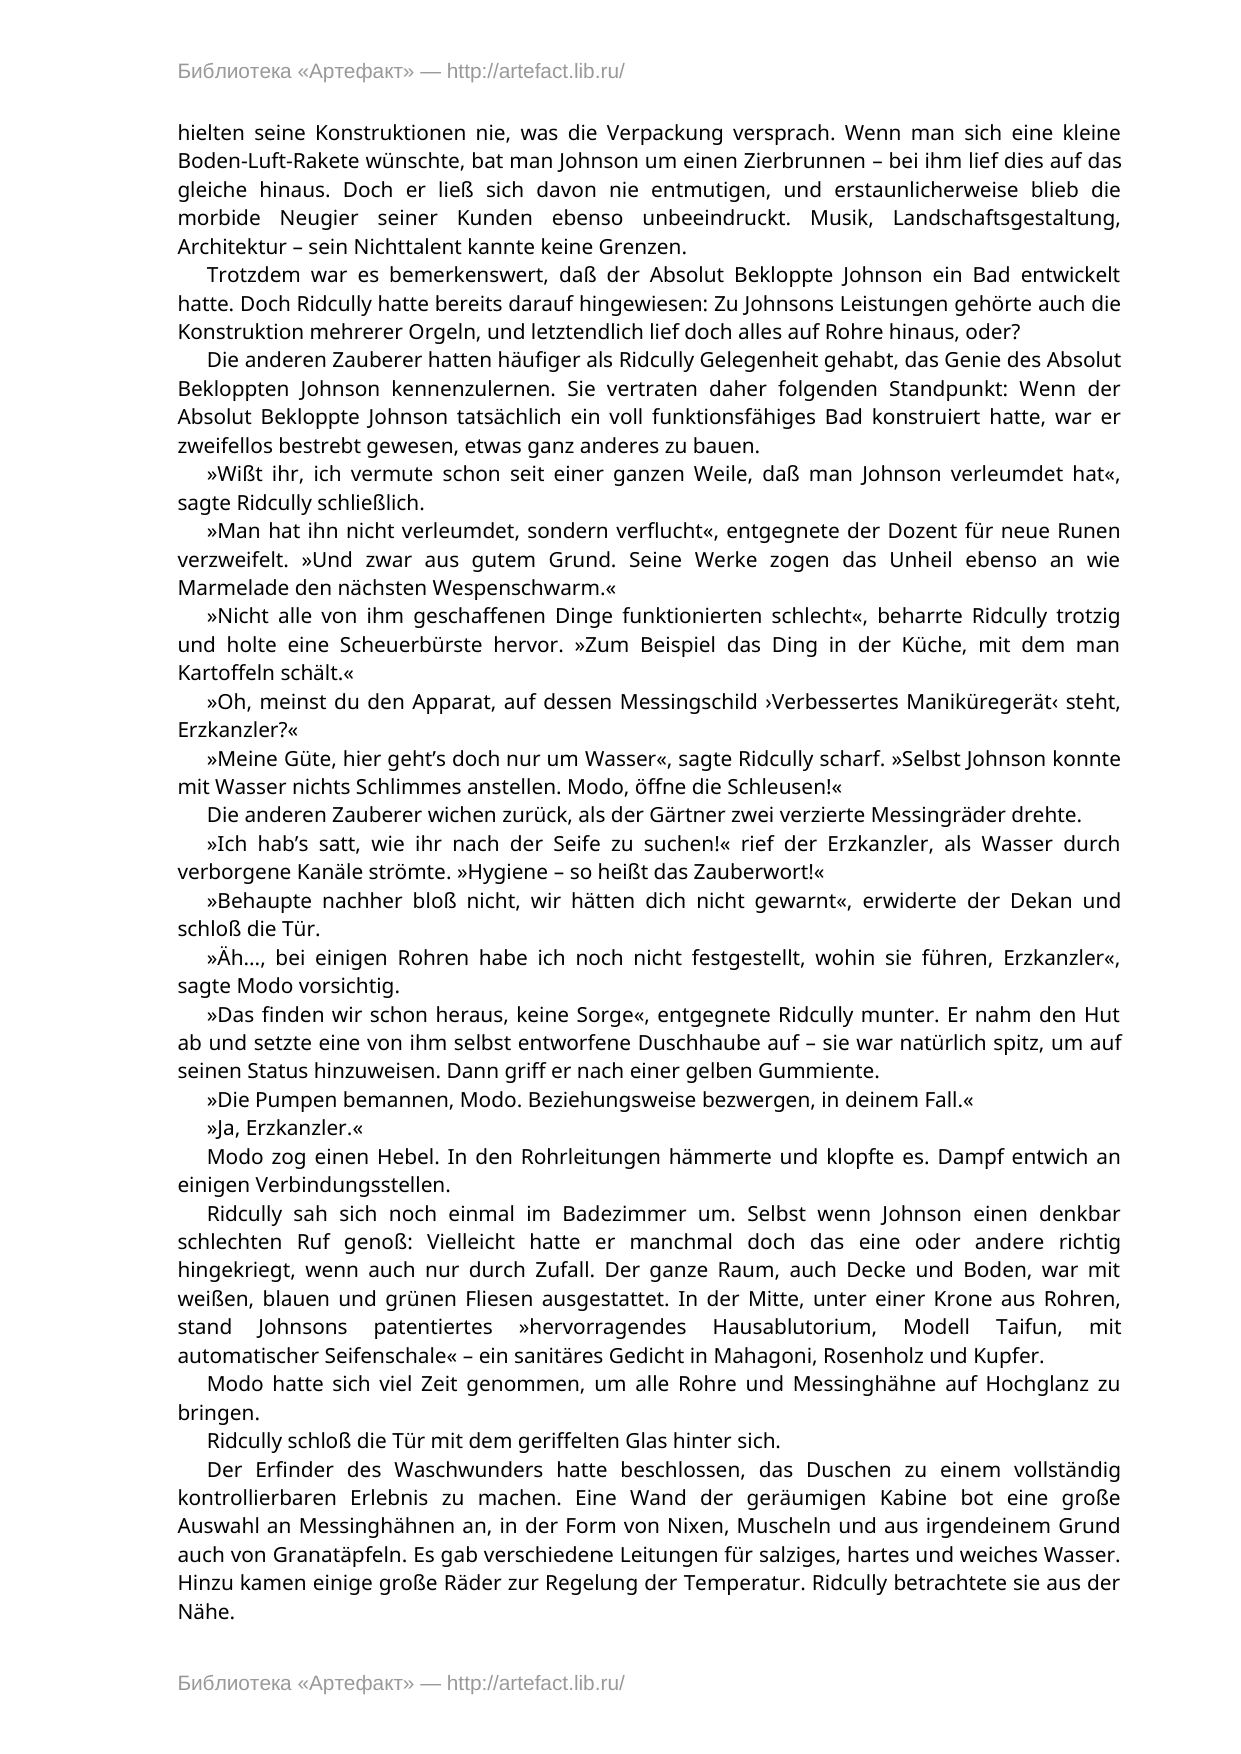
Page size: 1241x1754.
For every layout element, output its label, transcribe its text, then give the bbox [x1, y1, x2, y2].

text »Nicht alle von ihm geschaffenen Dinge funktionierten schlecht«, beharrte Ridcully trotzig und holte eine Scheuerbürste hervor. »Zum Beispiel das Ding in der Küche, mit dem man Kartoffeln schält.« [177, 602, 1122, 687]
text Der Erfinder des Waschwunders hatte beschlossen, das Duschen zu einem vollständig kontrollierbaren Erlebnis zu machen. Eine Wand der geräumigen Kabine bot eine große Auswahl an Messinghähnen an, in der Form von Nixen, Muscheln und aus irgendeinem Grund auch von Granatäpfeln. Es gab verschiedene Leitungen für salziges, hartes und weiches Wasser. Hinzu kamen einige große Räder zur Regelung der Temperatur. Ridcully betrachtete sie aus der Nähe. [177, 1455, 1122, 1625]
text »Die Pumpen bemannen, Modo. Beziehungsweise bezwergen, in deinem Fall.« [177, 1085, 1122, 1113]
text »Oh, meinst du den Apparat, auf dessen Messingschild ›Verbessertes Maniküregerät‹ steht, Erzkanzler?« [177, 687, 1122, 744]
text »Ja, Erzkanzler.« [177, 1113, 1122, 1142]
text »Man hat ihn nicht verleumdet, sondern verflucht«, entgegnete der Dozent für neue Runen verzweifelt. »Und zwar aus gutem Grund. Seine Werke zogen das Unheil ebenso an wie Marmelade den nächsten Wespenschwarm.« [177, 516, 1122, 602]
text »Wißt ihr, ich vermute schon seit einer ganzen Weile, daß man Johnson verleumdet hat«, sagte Ridcully schließlich. [177, 459, 1122, 516]
text Modo hatte sich viel Zeit genommen, um alle Rohre und Messinghähne auf Hochglanz zu bringen. [177, 1369, 1122, 1426]
text Trotzdem war es bemerkenswert, daß der Absolut Bekloppte Johnson ein Bad entwickelt hatte. Doch Ridcully hatte bereits darauf hingewiesen: Zu Johnsons Leistungen gehörte auch die Konstruktion mehrerer Orgeln, und letztendlich lief doch alles auf Rohre hinaus, oder? [177, 260, 1122, 346]
text »Behaupte nachher bloß nicht, wir hätten dich nicht gewarnt«, erwiderte der Dekan und schloß die Tür. [177, 886, 1122, 943]
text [177, 118, 1122, 260]
text Ridcully sah sich noch einmal im Badezimmer um. Selbst wenn Johnson einen denkbar schlechten Ruf genoß: Vielleicht hatte er manchmal doch das eine oder andere richtig hingekriegt, wenn auch nur durch Zufall. Der ganze Raum, auch Decke und Boden, war mit weißen, blauen und grünen Fliesen ausgestattet. In der Mitte, unter einer Krone aus Rohren, stand Johnsons patentiertes »hervorragendes Hausablutorium, Modell Taifun, mit automatischer Seifenschale« – ein sanitäres Gedicht in Mahagoni, Rosenholz und Kupfer. [177, 1199, 1122, 1369]
text Die anderen Zauberer wichen zurück, als der Gärtner zwei verzierte Messingräder drehte. [177, 801, 1122, 829]
text »Meine Güte, hier geht’s doch nur um Wasser«, sagte Ridcully scharf. »Selbst Johnson konnte mit Wasser nichts Schlimmes anstellen. Modo, öffne die Schleusen!« [177, 744, 1122, 801]
text Modo zog einen Hebel. In den Rohrleitungen hämmerte und klopfte es. Dampf entwich an einigen Verbindungsstellen. [177, 1142, 1122, 1199]
text »Äh..., bei einigen Rohren habe ich noch nicht festgestellt, wohin sie führen, Erzkanzler«, sagte Modo vorsichtig. [177, 943, 1122, 1000]
text »Ich hab’s satt, wie ihr nach der Seife zu suchen!« rief der Erzkanzler, als Wasser durch verborgene Kanäle strömte. »Hygiene – so heißt das Zauberwort!« [177, 829, 1122, 886]
text Ridcully schloß die Tür mit dem geriffelten Glas hinter sich. [177, 1426, 1122, 1455]
text »Das finden wir schon heraus, keine Sorge«, entgegnete Ridcully munter. Er nahm den Hut ab und setzte eine von ihm selbst entworfene Duschhaube auf – sie war natürlich spitz, um auf seinen Status hinzuweisen. Dann griff er nach einer gelben Gummiente. [177, 1000, 1122, 1085]
text Die anderen Zauberer hatten häufiger als Ridcully Gelegenheit gehabt, das Genie des Absolut Bekloppten Johnson kennenzulernen. Sie vertraten daher folgenden Standpunkt: Wenn der Absolut Bekloppte Johnson tatsächlich ein voll funktionsfähiges Bad konstruiert hatte, war er zweifellos bestrebt gewesen, etwas ganz anderes zu bauen. [177, 346, 1122, 459]
